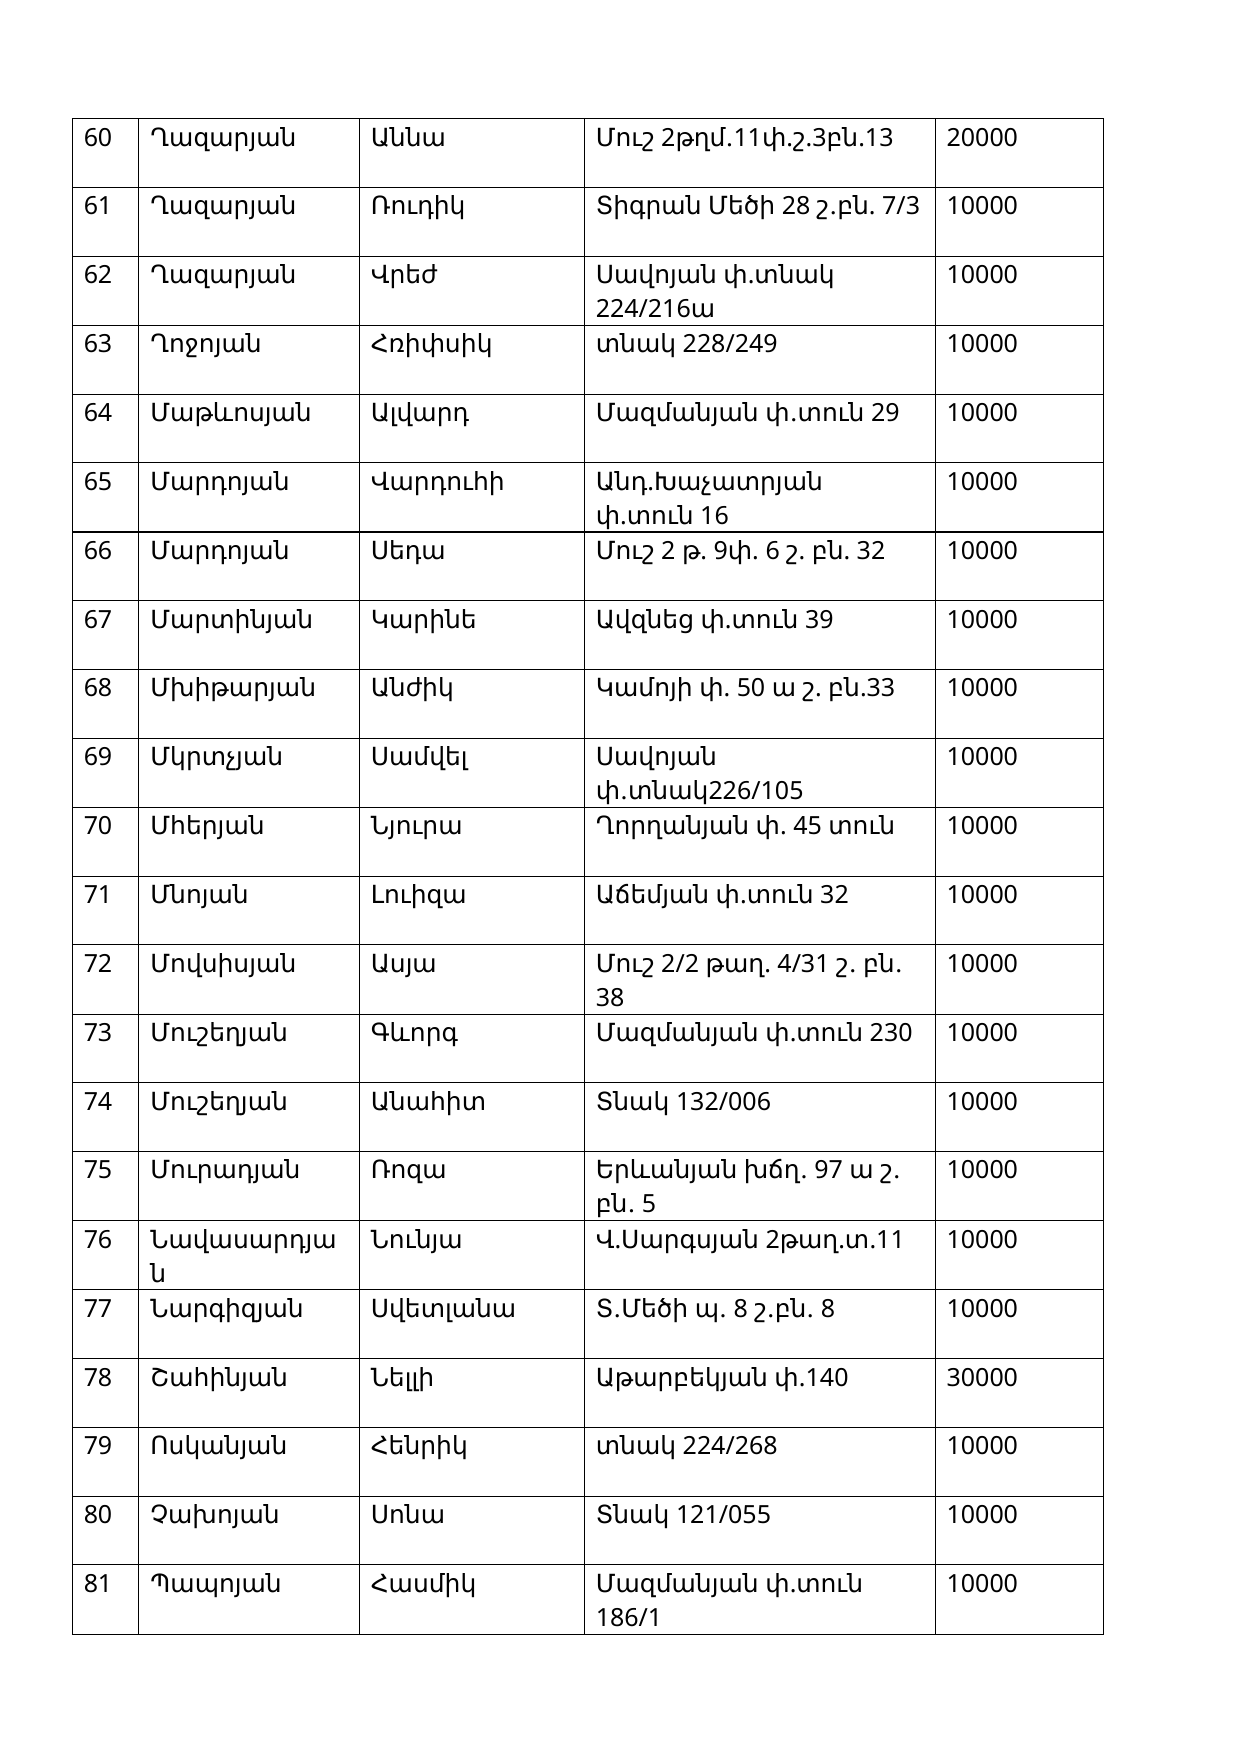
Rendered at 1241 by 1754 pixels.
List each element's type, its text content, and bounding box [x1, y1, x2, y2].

table_cell Մնոյան [139, 877, 359, 944]
table_cell Մուշ 2թղմ.11փ.շ.3բն.13 [585, 119, 935, 187]
table_cell 74 [73, 1083, 138, 1151]
table_cell 63 [73, 326, 138, 393]
table_cell Տնակ 132/006 [585, 1083, 935, 1151]
table_cell 10000 [936, 1497, 1103, 1564]
table_cell Աճեմյան փ.տուն 32 [585, 877, 935, 944]
table_cell Պապոյան [139, 1565, 359, 1633]
table_cell 65 [73, 463, 138, 531]
table_cell 10000 [936, 1221, 1103, 1289]
table_cell Անժիկ [360, 670, 584, 738]
table_cell 10000 [936, 1152, 1103, 1220]
table_cell 30000 [936, 1359, 1103, 1427]
table_cell 68 [73, 670, 138, 738]
table_cell 10000 [936, 1290, 1103, 1358]
table_cell տնակ 224/268 [585, 1428, 935, 1496]
table_cell Աթարբեկյան փ.140 [585, 1359, 935, 1427]
table_cell Մուշ 2 թ. 9փ. 6 շ. բն. 32 [585, 533, 935, 600]
table_cell Մարտինյան [139, 601, 359, 669]
table_cell 69 [73, 739, 138, 807]
table_cell Ռոզա [360, 1152, 584, 1220]
table_cell 71 [73, 877, 138, 944]
table_cell 70 [73, 808, 138, 876]
table_cell 76 [73, 1221, 138, 1289]
table_cell Տ.Մեծի պ. 8 շ.բն. 8 [585, 1290, 935, 1358]
table_cell Տիգրան Մեծի 28 շ.բն. 7/3 [585, 188, 935, 256]
table_cell 10000 [936, 463, 1103, 531]
table_cell Մհերյան [139, 808, 359, 876]
table_cell Մովսիսյան [139, 945, 359, 1013]
table_cell 10000 [936, 601, 1103, 669]
table_cell 10000 [936, 670, 1103, 738]
table_cell 80 [73, 1497, 138, 1564]
table_cell 10000 [936, 1428, 1103, 1496]
table_cell 10000 [936, 533, 1103, 600]
table_cell 10000 [936, 877, 1103, 944]
table_cell Վարդուհի [360, 463, 584, 531]
table_cell Ղոջոյան [139, 326, 359, 393]
table_cell Տնակ 121/055 [585, 1497, 935, 1564]
table_cell Շահինյան [139, 1359, 359, 1427]
table_cell Ղազարյան [139, 119, 359, 187]
table_cell 75 [73, 1152, 138, 1220]
table_cell Վ.Սարգսյան 2թաղ.տ.11 [585, 1221, 935, 1289]
table_cell Նունյա [360, 1221, 584, 1289]
table_cell 10000 [936, 808, 1103, 876]
table_cell 10000 [936, 1565, 1103, 1633]
table_cell Ղազարյան [139, 257, 359, 325]
table_cell 79 [73, 1428, 138, 1496]
table_cell Ասյա [360, 945, 584, 1013]
table_cell 78 [73, 1359, 138, 1427]
table_cell 10000 [936, 1015, 1103, 1082]
table_cell Ղորղանյան փ. 45 տուն [585, 808, 935, 876]
table_cell Մկրտչյան [139, 739, 359, 807]
table_cell Նելլի [360, 1359, 584, 1427]
table_cell 67 [73, 601, 138, 669]
table_cell Սավոյան փ.տնակ226/105 [585, 739, 935, 807]
table_cell Ավզնեց փ.տուն 39 [585, 601, 935, 669]
table_cell 60 [73, 119, 138, 187]
table_cell Ոսկանյան [139, 1428, 359, 1496]
table_cell Գևորգ [360, 1015, 584, 1082]
table_cell Մարդոյան [139, 463, 359, 531]
table_cell Ալվարդ [360, 395, 584, 462]
table_cell 81 [73, 1565, 138, 1633]
table_cell 72 [73, 945, 138, 1013]
table_cell տնակ 228/249 [585, 326, 935, 393]
table_cell Մուշեղյան [139, 1083, 359, 1151]
table_cell Մուշեղյան [139, 1015, 359, 1082]
table_cell 77 [73, 1290, 138, 1358]
table_cell Ղազարյան [139, 188, 359, 256]
table_cell Մխիթարյան [139, 670, 359, 738]
table_cell Լուիզա [360, 877, 584, 944]
table_cell Անահիտ [360, 1083, 584, 1151]
table_cell Սավոյան փ.տնակ 224/216ա [585, 257, 935, 325]
table_cell Մուշ 2/2 թաղ. 4/31 շ. բն. 38 [585, 945, 935, 1013]
table_cell 61 [73, 188, 138, 256]
table_cell 66 [73, 533, 138, 600]
table_cell 73 [73, 1015, 138, 1082]
table_cell 10000 [936, 739, 1103, 807]
table_cell Սոնա [360, 1497, 584, 1564]
table_cell 10000 [936, 395, 1103, 462]
table_cell Սամվել [360, 739, 584, 807]
table_cell Կամոյի փ. 50 ա շ. բն.33 [585, 670, 935, 738]
table_cell Կարինե [360, 601, 584, 669]
table_cell Անդ.Խաչատրյան փ.տուն 16 [585, 463, 935, 531]
table_cell Մազմանյան փ.տուն 186/1 [585, 1565, 935, 1633]
table_cell Վրեժ [360, 257, 584, 325]
table_cell Նավասարդյան [139, 1221, 359, 1289]
table_cell Մազմանյան փ.տուն 29 [585, 395, 935, 462]
table_cell 10000 [936, 1083, 1103, 1151]
table_cell 10000 [936, 326, 1103, 393]
table_cell Մուրադյան [139, 1152, 359, 1220]
table_cell Ռուդիկ [360, 188, 584, 256]
table_cell 62 [73, 257, 138, 325]
table_cell Նյուրա [360, 808, 584, 876]
table_cell 10000 [936, 188, 1103, 256]
table_cell Մազմանյան փ.տուն 230 [585, 1015, 935, 1082]
table_cell Երևանյան խճղ. 97 ա շ. բն. 5 [585, 1152, 935, 1220]
table_cell Մաթևոսյան [139, 395, 359, 462]
table_cell 10000 [936, 945, 1103, 1013]
table_cell Հասմիկ [360, 1565, 584, 1633]
table_cell Սեդա [360, 533, 584, 600]
table_cell Չախոյան [139, 1497, 359, 1564]
table_cell Աննա [360, 119, 584, 187]
table_cell 20000 [936, 119, 1103, 187]
table_cell Մարդոյան [139, 533, 359, 600]
table_cell Հռիփսիկ [360, 326, 584, 393]
table_cell Սվետլանա [360, 1290, 584, 1358]
table_cell Նարգիզյան [139, 1290, 359, 1358]
table_cell 10000 [936, 257, 1103, 325]
table_cell 64 [73, 395, 138, 462]
table_cell Հենրիկ [360, 1428, 584, 1496]
